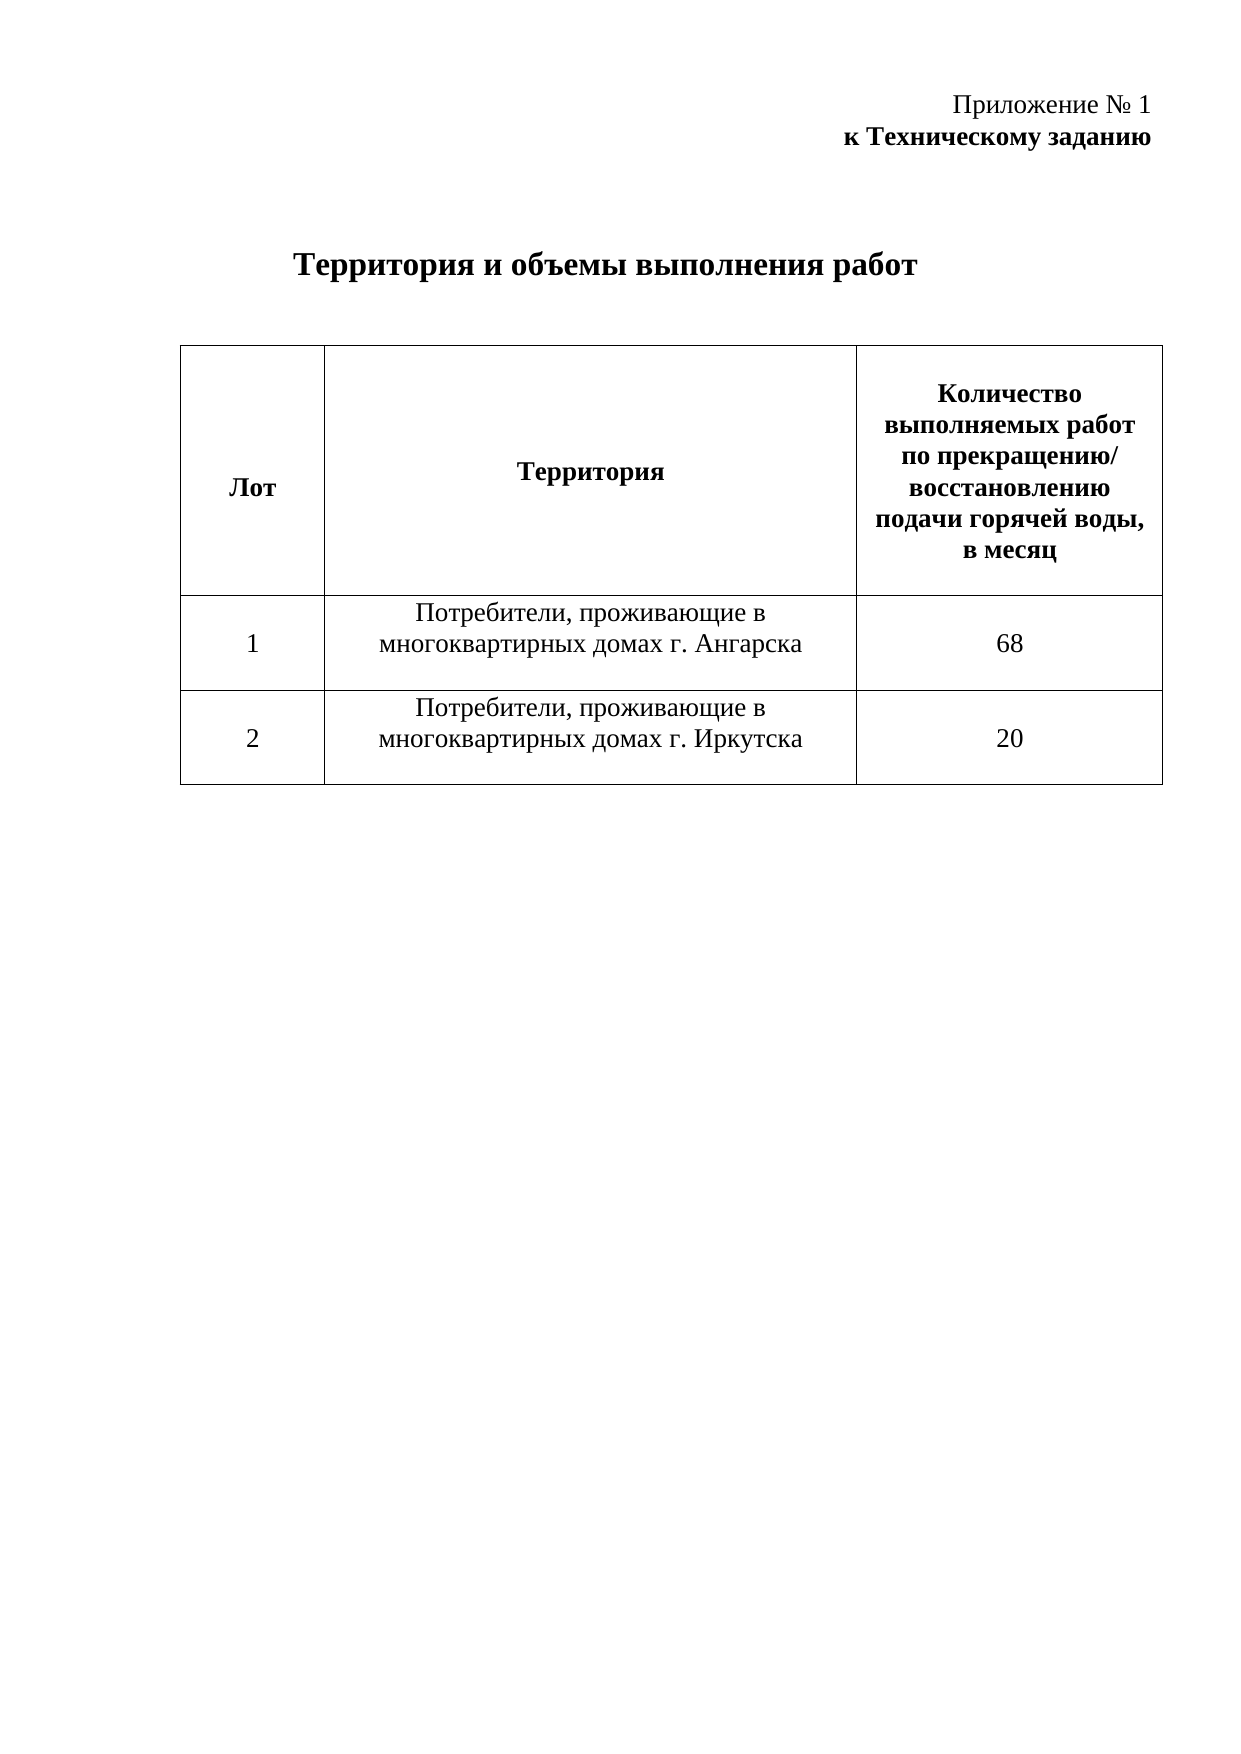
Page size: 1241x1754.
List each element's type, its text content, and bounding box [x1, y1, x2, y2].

table_cell Потребители, проживающие в многоквартирных домах г. Иркутска [325, 691, 856, 784]
table_header Количество выполняемых работ по прекращению/ восстановлению подачи горячей воды, в месяц [857, 346, 1162, 595]
table_cell 20 [857, 691, 1162, 784]
table_cell 2 [181, 691, 324, 784]
table_cell Потребители, проживающие в многоквартирных домах г. Ангарска [325, 596, 856, 690]
table_cell 68 [857, 596, 1162, 690]
text к Техническому заданию [103, 120, 1152, 151]
table_cell 1 [181, 596, 324, 690]
table_header Лот [181, 346, 324, 595]
table_header Территория [325, 346, 856, 595]
list Территория и объемы выполнения работ [59, 244, 1152, 283]
text Приложение № 1 [103, 89, 1152, 120]
